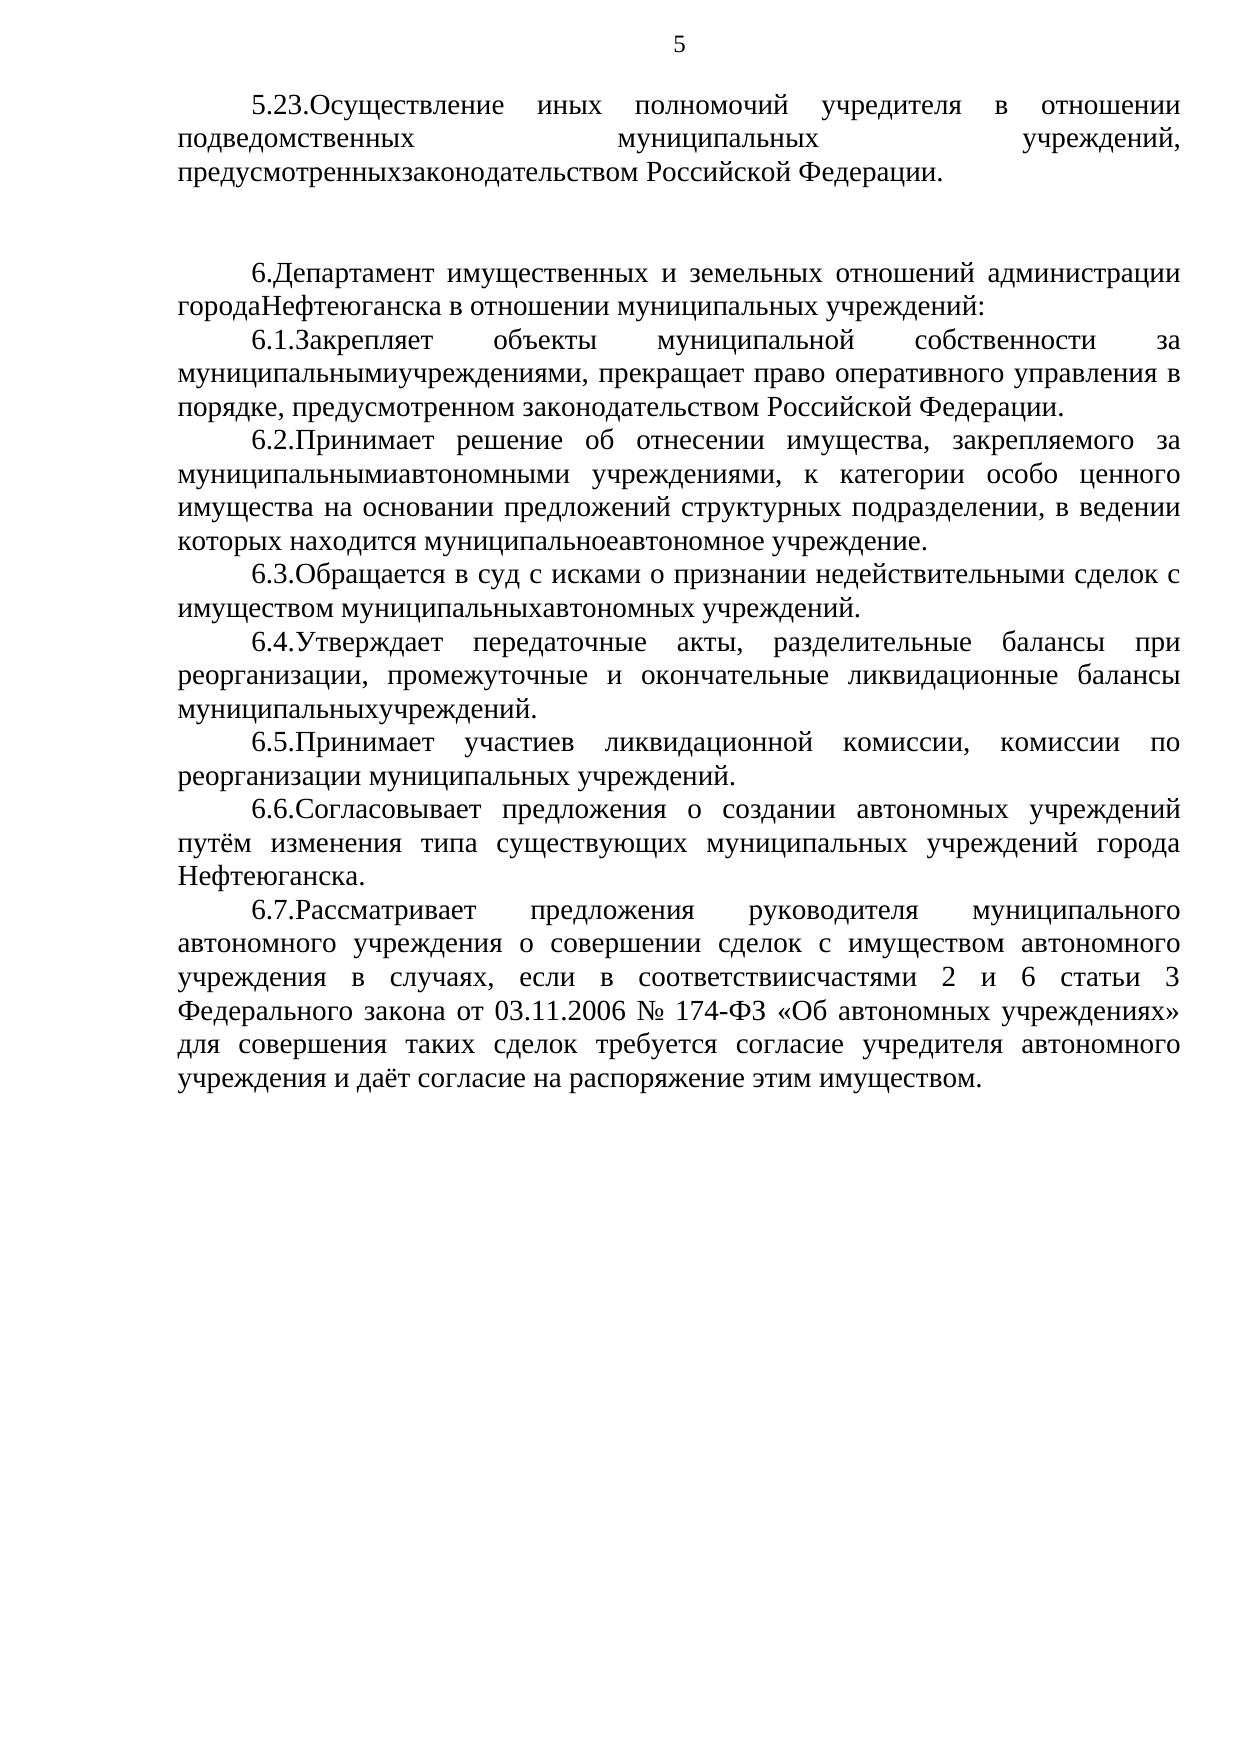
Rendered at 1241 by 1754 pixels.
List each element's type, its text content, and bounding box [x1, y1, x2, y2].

text 6.5.Принимает участиев ликвидационной комиссии, комиссии по реорганизации муниципальных учреждений. [177, 724, 1181, 791]
text 6.1.Закрепляет объекты муниципальной собственности за муниципальнымиучреждениями, прекращает право оперативного управления в порядке, предусмотренном законодательством Российской Федерации. [177, 322, 1181, 422]
text 6.2.Принимает решение об отнесении имущества, закрепляемого за муниципальнымиавтономными учреждениями, к категории особо ценного имущества на основании предложений структурных подразделении, в ведении которых находится муниципальноеавтономное учреждение. [177, 422, 1181, 557]
text 5.23.Осуществление иных полномочий учредителя в отношении подведомственных муниципальных учреждений, предусмотренныхзаконодательством Российской Федерации. [177, 87, 1181, 188]
text 6.6.Согласовывает предложения о создании автономных учреждений путём изменения типа существующих муниципальных учреждений города Нефтеюганска. [177, 791, 1181, 892]
text 6.Департамент имущественных и земельных отношений администрации городаНефтеюганска в отношении муниципальных учреждений: [177, 255, 1181, 322]
text 6.4.Утверждает передаточные акты, разделительные балансы при реорганизации, промежуточные и окончательные ликвидационные балансы муниципальныхучреждений. [177, 624, 1181, 724]
text 6.7.Рассматривает предложения руководителя муниципального автономного учреждения о совершении сделок с имуществом автономного учреждения в случаях, если в соответствиисчастями 2 и 6 статьи 3 Федерального закона от 03.11.2006 № 174-ФЗ «Об автономных учреждениях» для совершения таких сделок требуется согласие учредителя автономного учреждения и даёт согласие на распоряжение этим имуществом. [177, 892, 1181, 1093]
text 6.3.Обращается в суд с исками о признании недействительными сделок с имуществом муниципальныхавтономных учреждений. [177, 557, 1181, 624]
